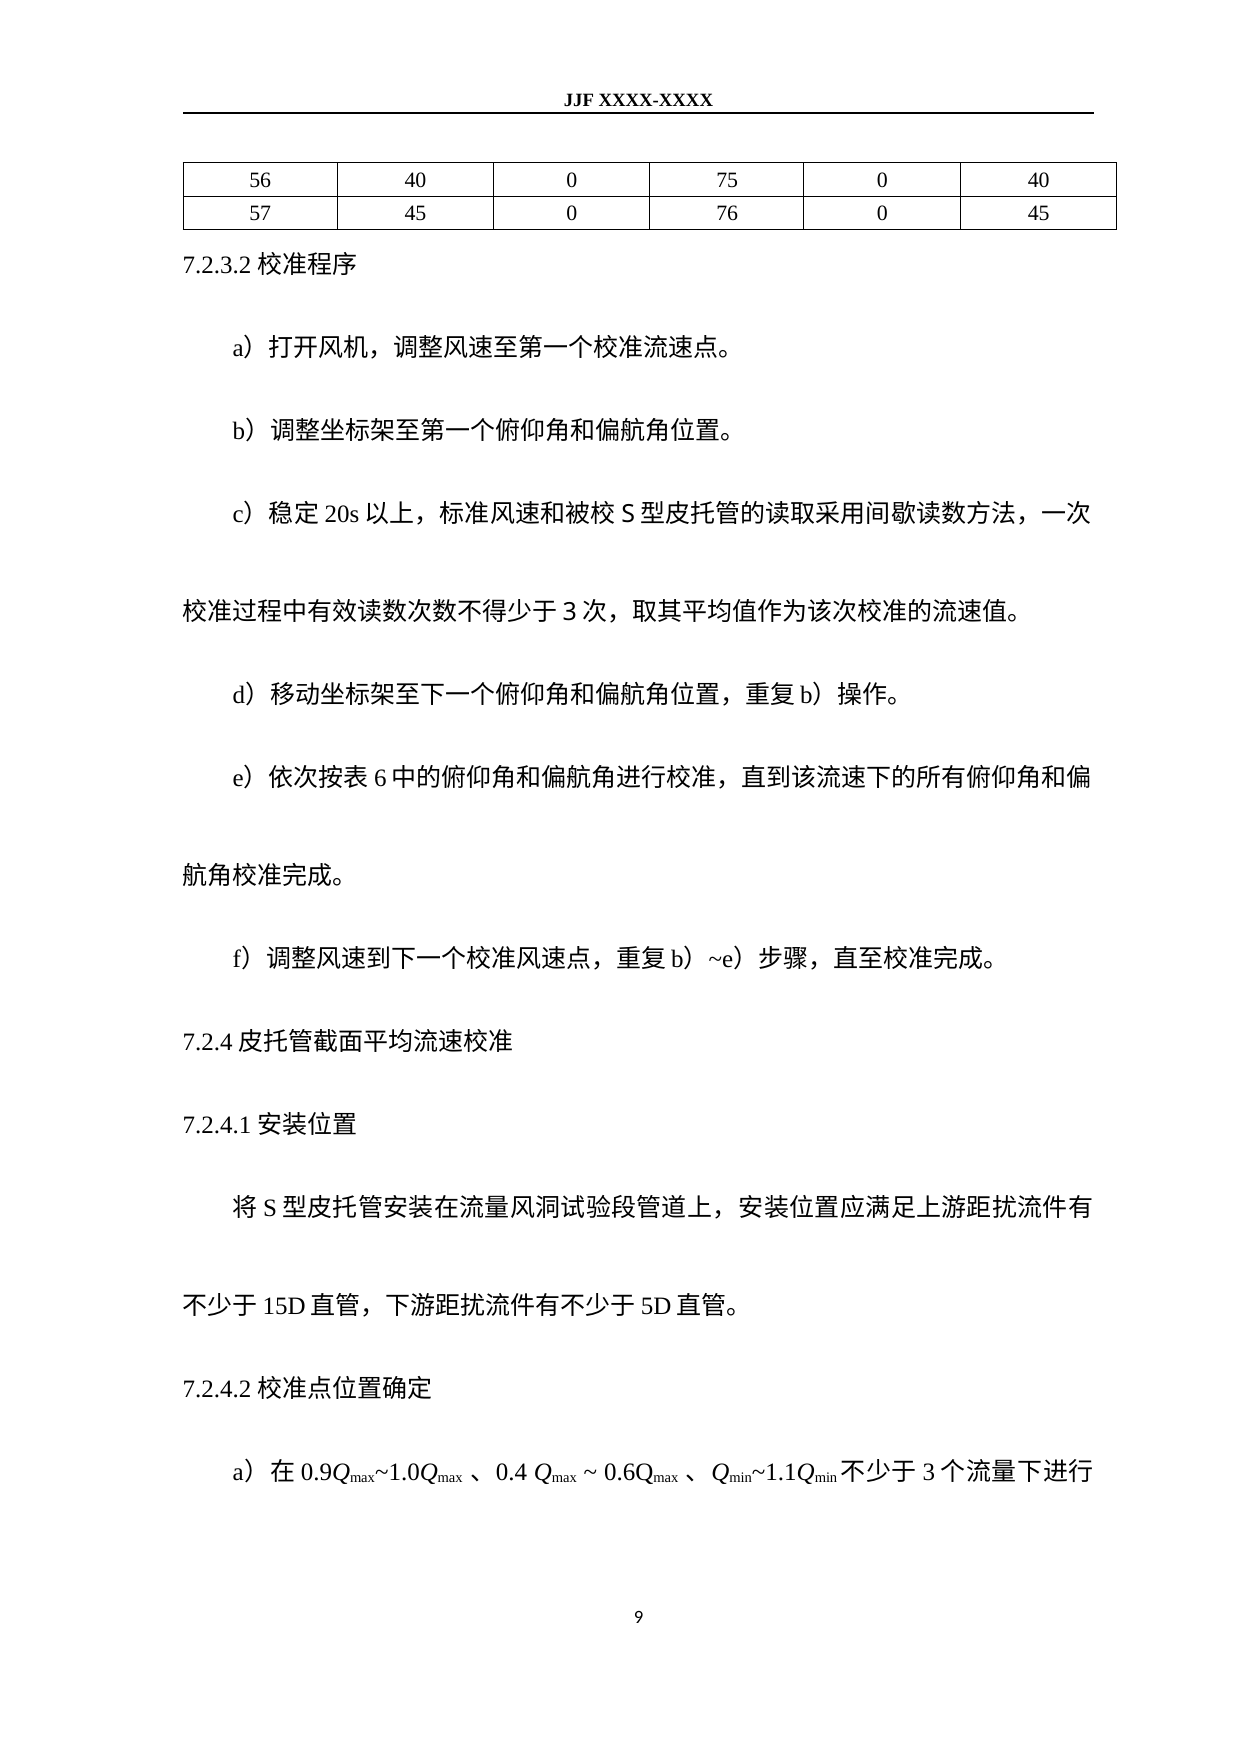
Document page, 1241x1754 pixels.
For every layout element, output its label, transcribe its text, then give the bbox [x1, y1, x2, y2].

table_cell 76 [650, 197, 803, 229]
table_cell 40 [961, 163, 1116, 196]
table_cell 45 [961, 197, 1116, 229]
table_cell 57 [184, 197, 337, 229]
text b）调整坐标架至第一个俯仰角和偏航角位置。 [182, 396, 1094, 461]
text 7.2.4.1 安装位置 [182, 1090, 1094, 1155]
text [182, 1437, 1094, 1502]
table_cell 45 [338, 197, 493, 229]
text 7.2.4 皮托管截面平均流速校准 [182, 1007, 1094, 1072]
table_cell 0 [494, 197, 649, 229]
text d）移动坐标架至下一个俯仰角和偏航角位置，重复b）操作。 [182, 660, 1094, 725]
table_cell 0 [494, 163, 649, 196]
text f）调整风速到下一个校准风速点，重复b）~e）步骤，直至校准完成。 [182, 924, 1094, 989]
text 7.2.4.2 校准点位置确定 [182, 1354, 1094, 1419]
text a）打开风机，调整风速至第一个校准流速点。 [182, 313, 1094, 378]
text 7.2.3.2 校准程序 [182, 230, 1094, 295]
table_cell 40 [338, 163, 493, 196]
text 将S型皮托管安装在流量风洞试验段管道上，安装位置应满足上游距扰流件有不少于15D直管，下游距扰流件有不少于5D直管。 [182, 1173, 1094, 1336]
text c）稳定20s以上，标准风速和被校S型皮托管的读取采用间歇读数方法，一次校准过程中有效读数次数不得少于3次，取其平均值作为该次校准的流速值。 [182, 479, 1094, 642]
table_cell 56 [184, 163, 337, 196]
table_cell 75 [650, 163, 803, 196]
table_cell 0 [804, 197, 960, 229]
text e）依次按表6中的俯仰角和偏航角进行校准，直到该流速下的所有俯仰角和偏航角校准完成。 [182, 743, 1094, 906]
table_cell 0 [804, 163, 960, 196]
